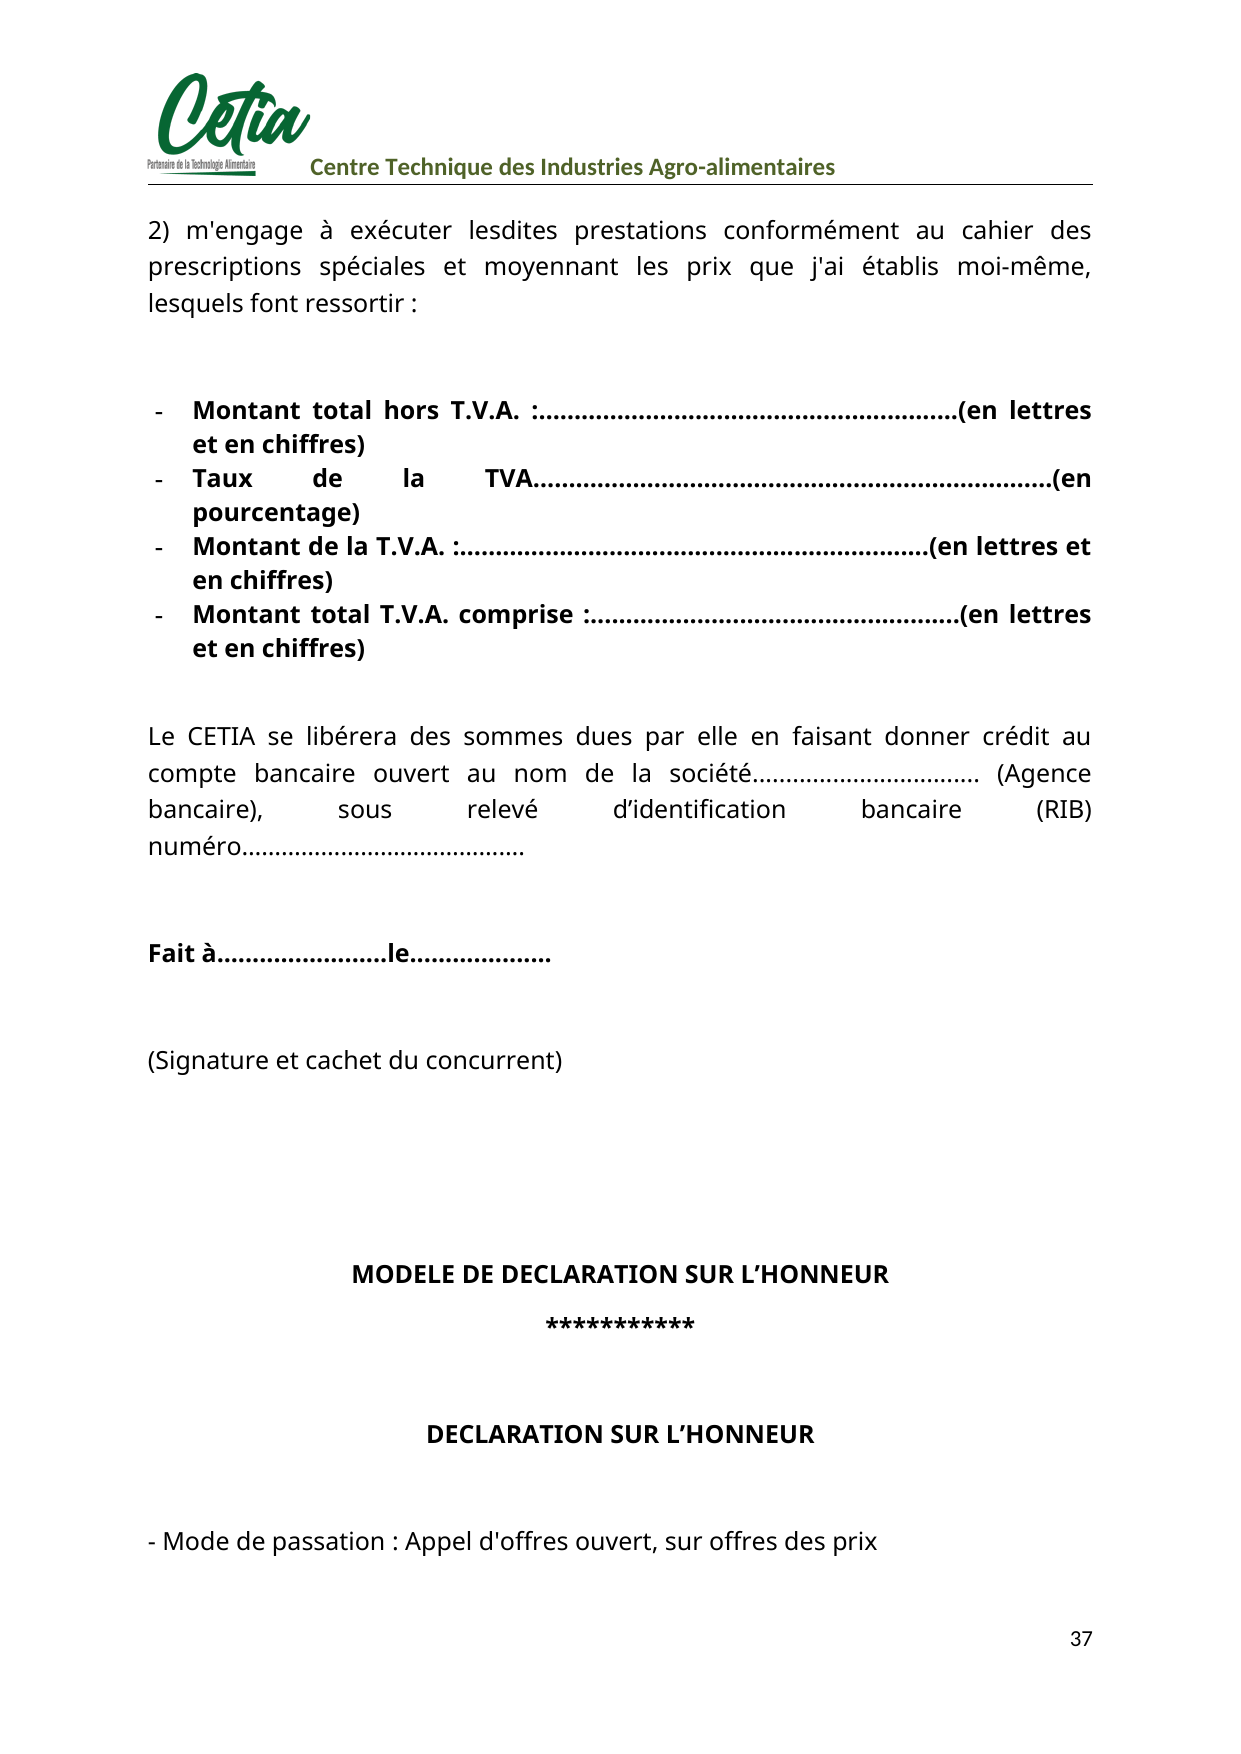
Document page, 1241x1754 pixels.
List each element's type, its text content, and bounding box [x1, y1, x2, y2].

text MODELE DE DECLARATION SUR L’HONNEUR [148, 1256, 1093, 1291]
text DECLARATION SUR L’HONNEUR [148, 1417, 1093, 1451]
list Montant total T.V.A. comprise :....................................................(en lettres et en chiffres) [154, 597, 1093, 665]
list Montant de la T.V.A. :………………................................................(en lettres et en chiffres) [154, 529, 1093, 597]
text Fait à........................le.................... [148, 936, 1093, 970]
picture [147, 73, 311, 176]
text 2) m'engage à exécuter lesdites prestations conformément au cahier des prescriptions spéciales et moyennant les prix que j'ai établis moi-même, lesquels font ressortir : [148, 212, 1093, 320]
text (Signature et cachet du concurrent) [148, 1043, 1093, 1077]
list Taux de la TVA……………………………………………………….………(en pourcentage) [154, 461, 1093, 529]
text - Mode de passation : Appel d'offres ouvert, sur offres des prix [148, 1524, 1093, 1558]
list Montant total hors T.V.A. :……………….........................................(en lettres et en chiffres) [154, 393, 1093, 461]
text Le CETIA se libérera des sommes dues par elle en faisant donner crédit au compte bancaire ouvert au nom de la société.................................. (Agence bancaire), sous relevé d’identification bancaire (RIB) numéro……………………………………. [148, 719, 1093, 863]
text *********** [148, 1310, 1093, 1344]
